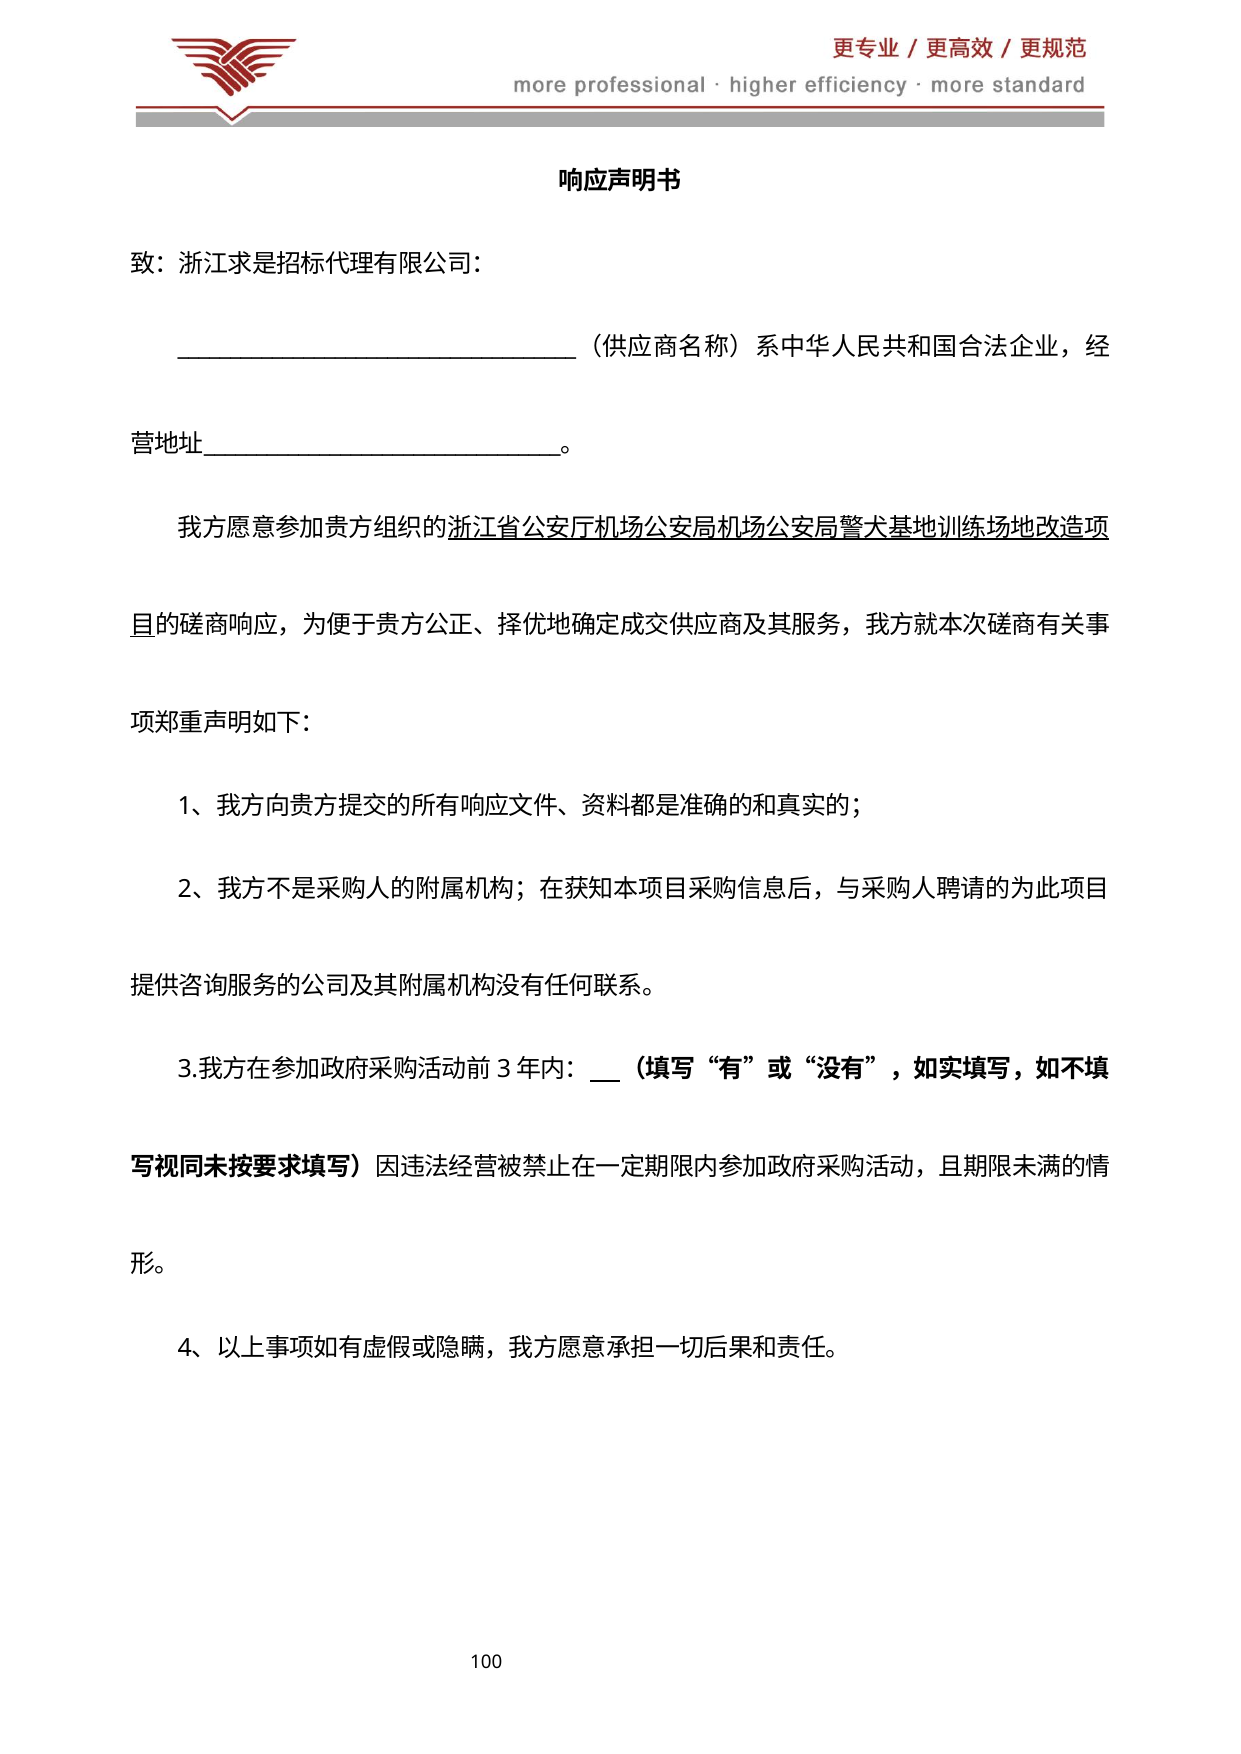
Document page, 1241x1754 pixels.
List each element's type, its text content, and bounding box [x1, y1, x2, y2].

text 响应声明书 [130, 146, 1110, 211]
text 3.我方在参加政府采购活动前3年内： （填写“有”或“没有”，如实填写，如不填写视同未按要求填写）因违法经营被禁止在一定期限内参加政府采购活动，且期限未满的情形。 [130, 1034, 1110, 1294]
text 2、我方不是采购人的附属机构；在获知本项目采购信息后，与采购人聘请的为此项目提供咨询服务的公司及其附属机构没有任何联系。 [130, 854, 1110, 1016]
text 1、我方向贵方提交的所有响应文件、资料都是准确的和真实的； [130, 771, 1110, 836]
text ______________________________________（供应商名称）系中华人民共和国合法企业，经营地址__________________________________。 [130, 312, 1110, 474]
text 4、以上事项如有虚假或隐瞒，我方愿意承担一切后果和责任。 [130, 1313, 1110, 1378]
picture [135, 14, 1105, 127]
text 致：浙江求是招标代理有限公司： [130, 229, 1110, 294]
text 我方愿意参加贵方组织的浙江省公安厅机场公安局机场公安局警犬基地训练场地改造项目的磋商响应，为便于贵方公正、择优地确定成交供应商及其服务，我方就本次磋商有关事项郑重声明如下： [130, 493, 1110, 753]
